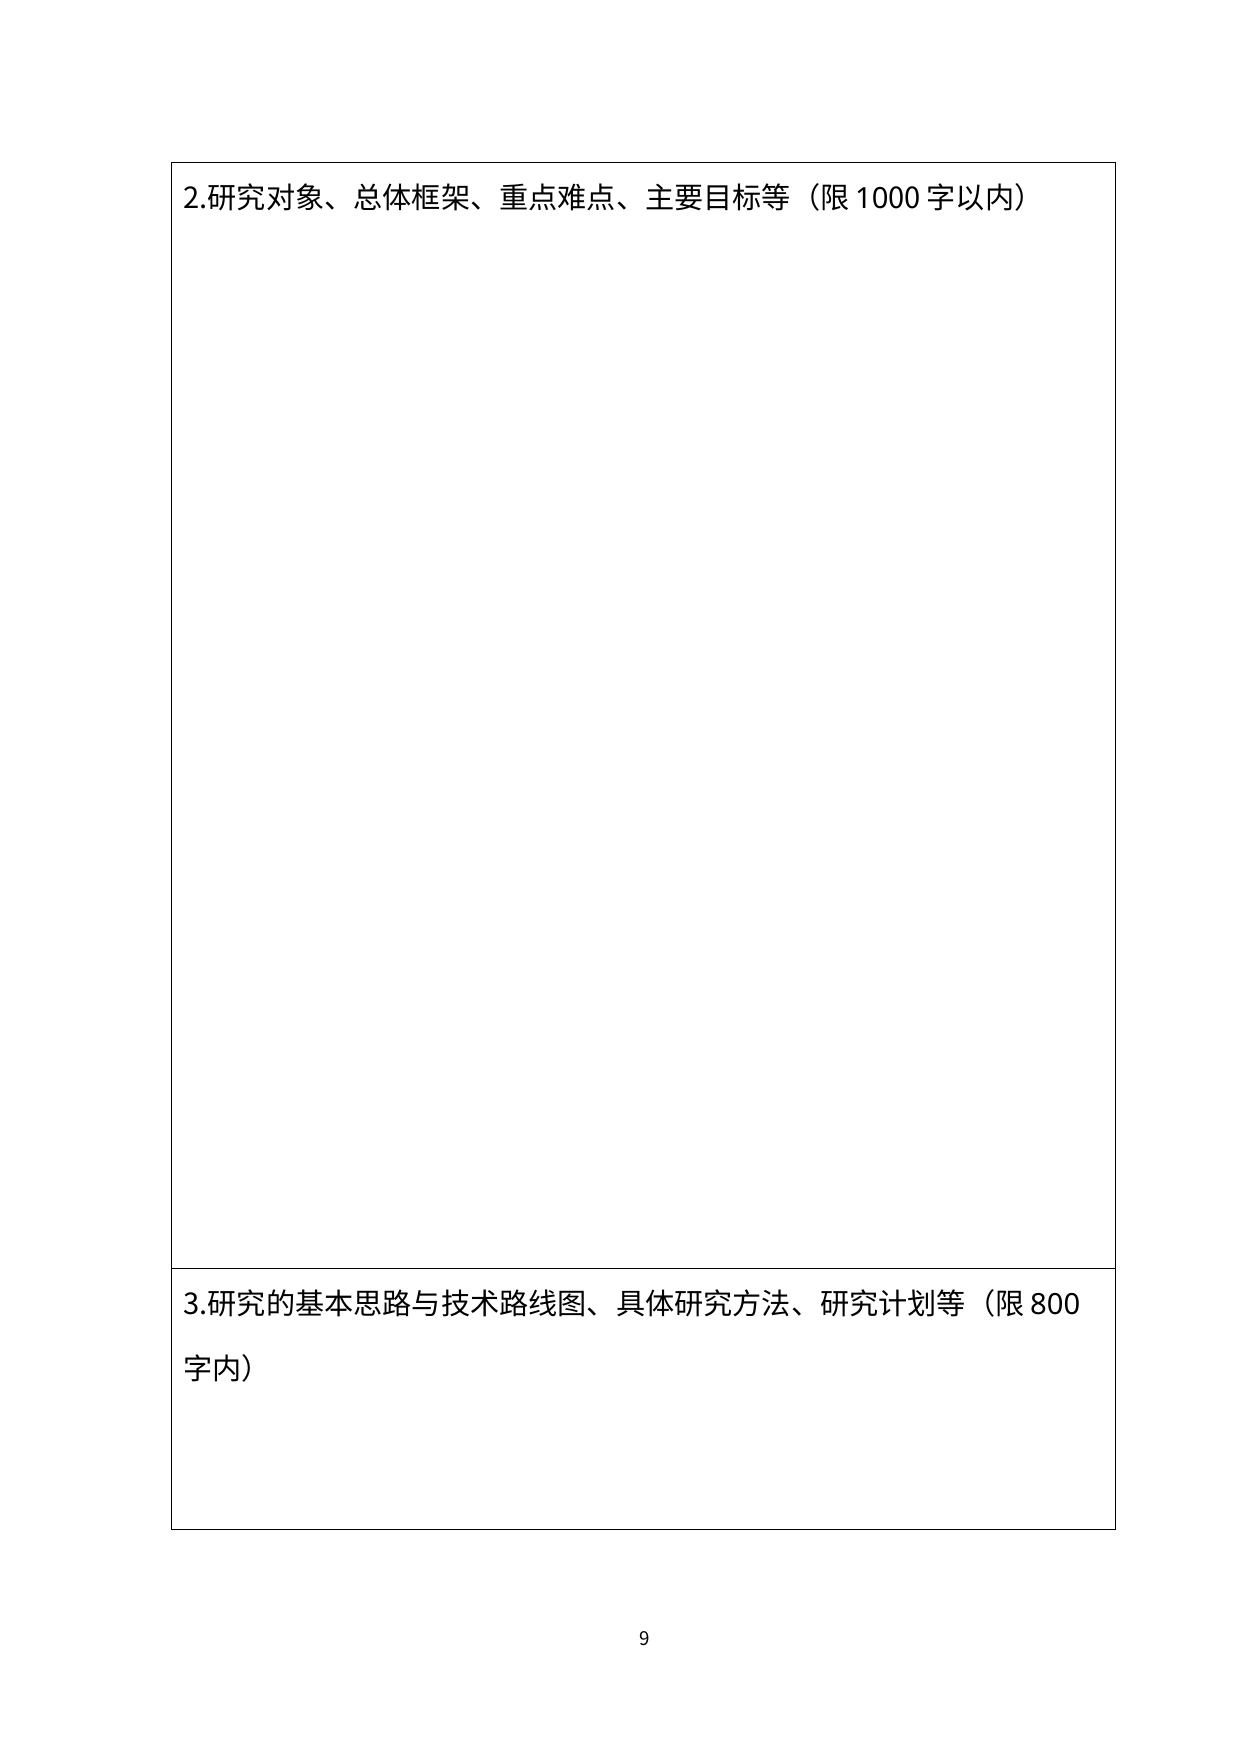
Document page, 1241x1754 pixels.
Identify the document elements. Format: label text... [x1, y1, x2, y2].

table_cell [172, 1269, 1115, 1529]
table_header 2.研究对象、总体框架、重点难点、主要目标等（限1000字以内） [172, 163, 1115, 1268]
